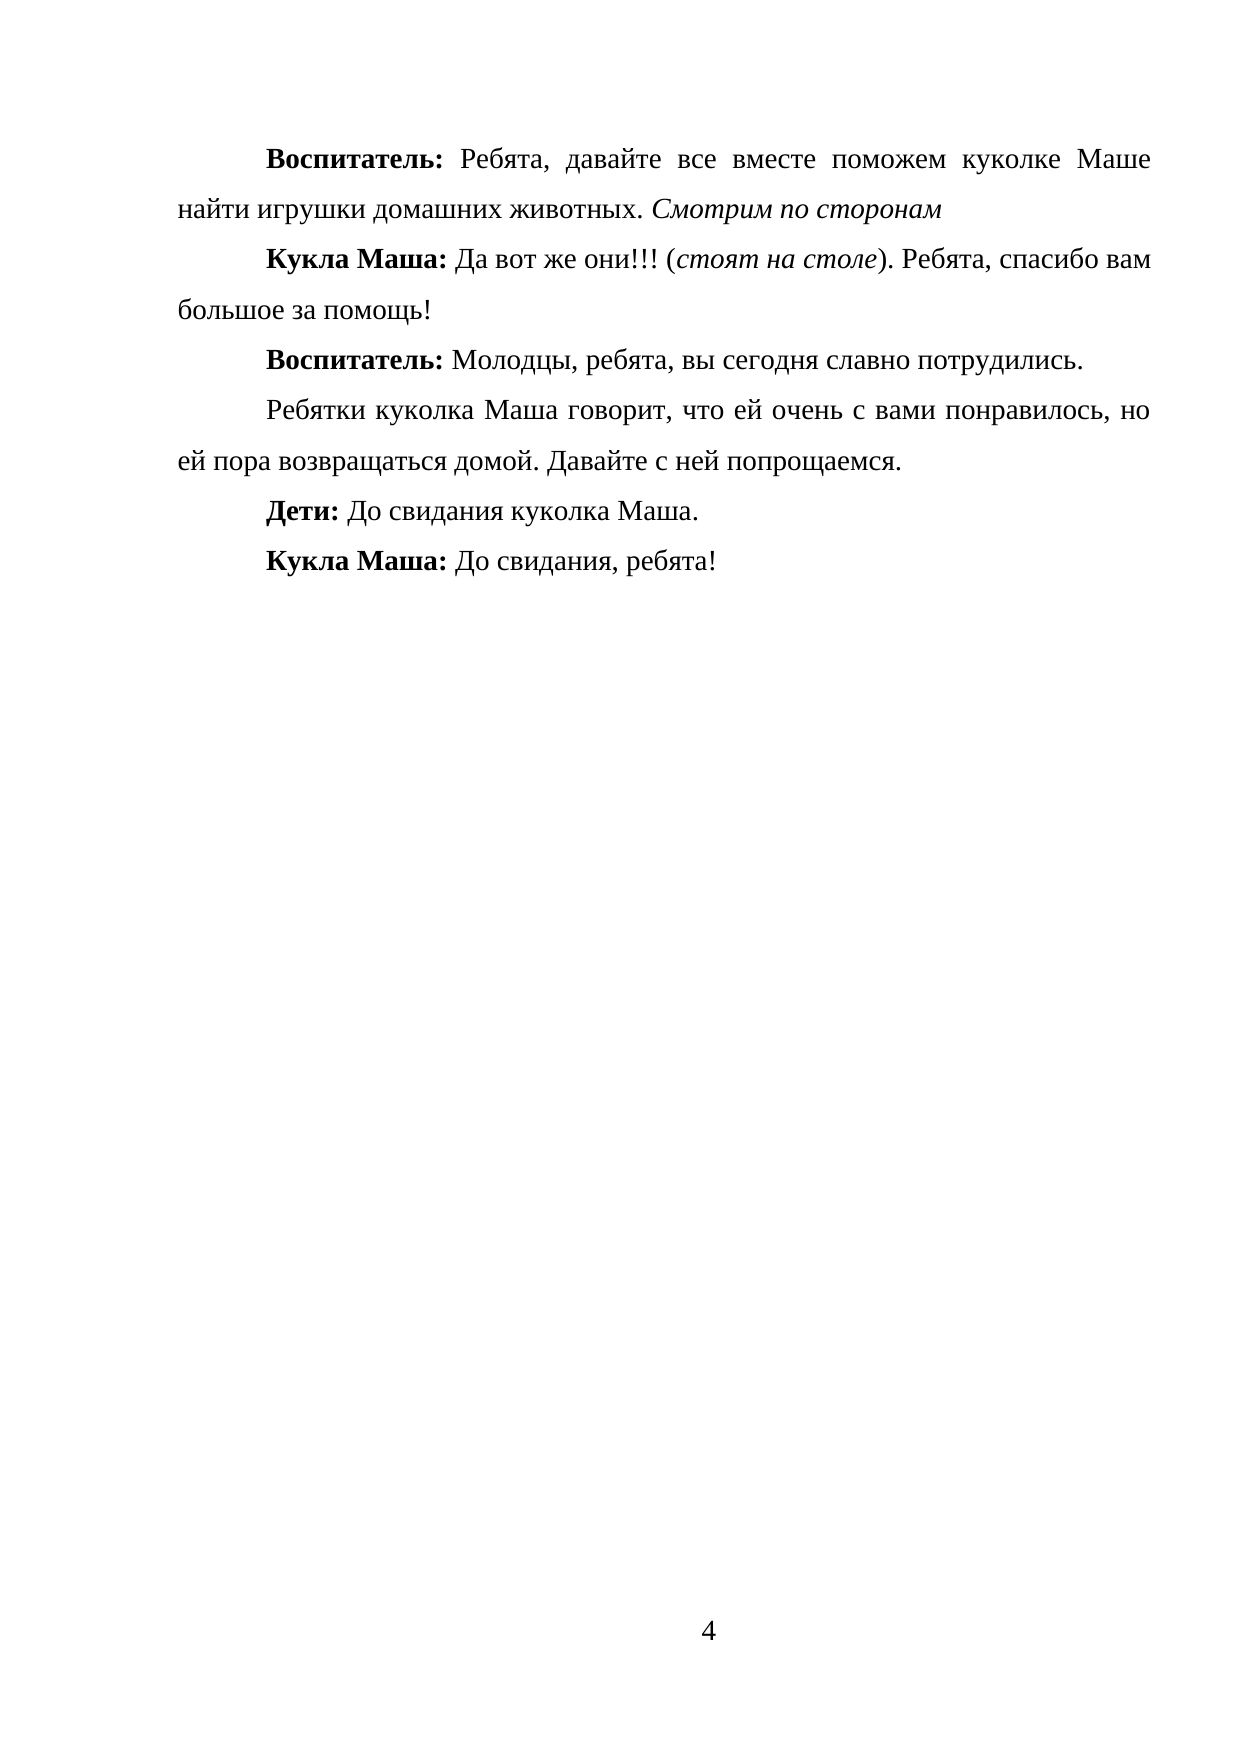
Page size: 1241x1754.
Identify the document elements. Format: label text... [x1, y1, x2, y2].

text Дети: До свидания куколка Маша. [177, 493, 1152, 527]
text Воспитатель: Молодцы, ребята, вы сегодня славно потрудились. [177, 342, 1152, 376]
text Кукла Маша: Да вот же они!!! (стоят на столе). Ребята, спасибо вам большое за помощь! [177, 242, 1152, 325]
text Кукла Маша: До свидания, ребята! [177, 543, 1152, 577]
text Ребятки куколка Маша говорит, что ей очень с вами понравилось, но ей пора возвращаться домой. Давайте с ней попрощаемся. [177, 392, 1152, 476]
text Воспитатель: Ребята, давайте все вместе поможем куколке Маше найти игрушки домашних животных. Смотрим по сторонам [177, 141, 1152, 225]
